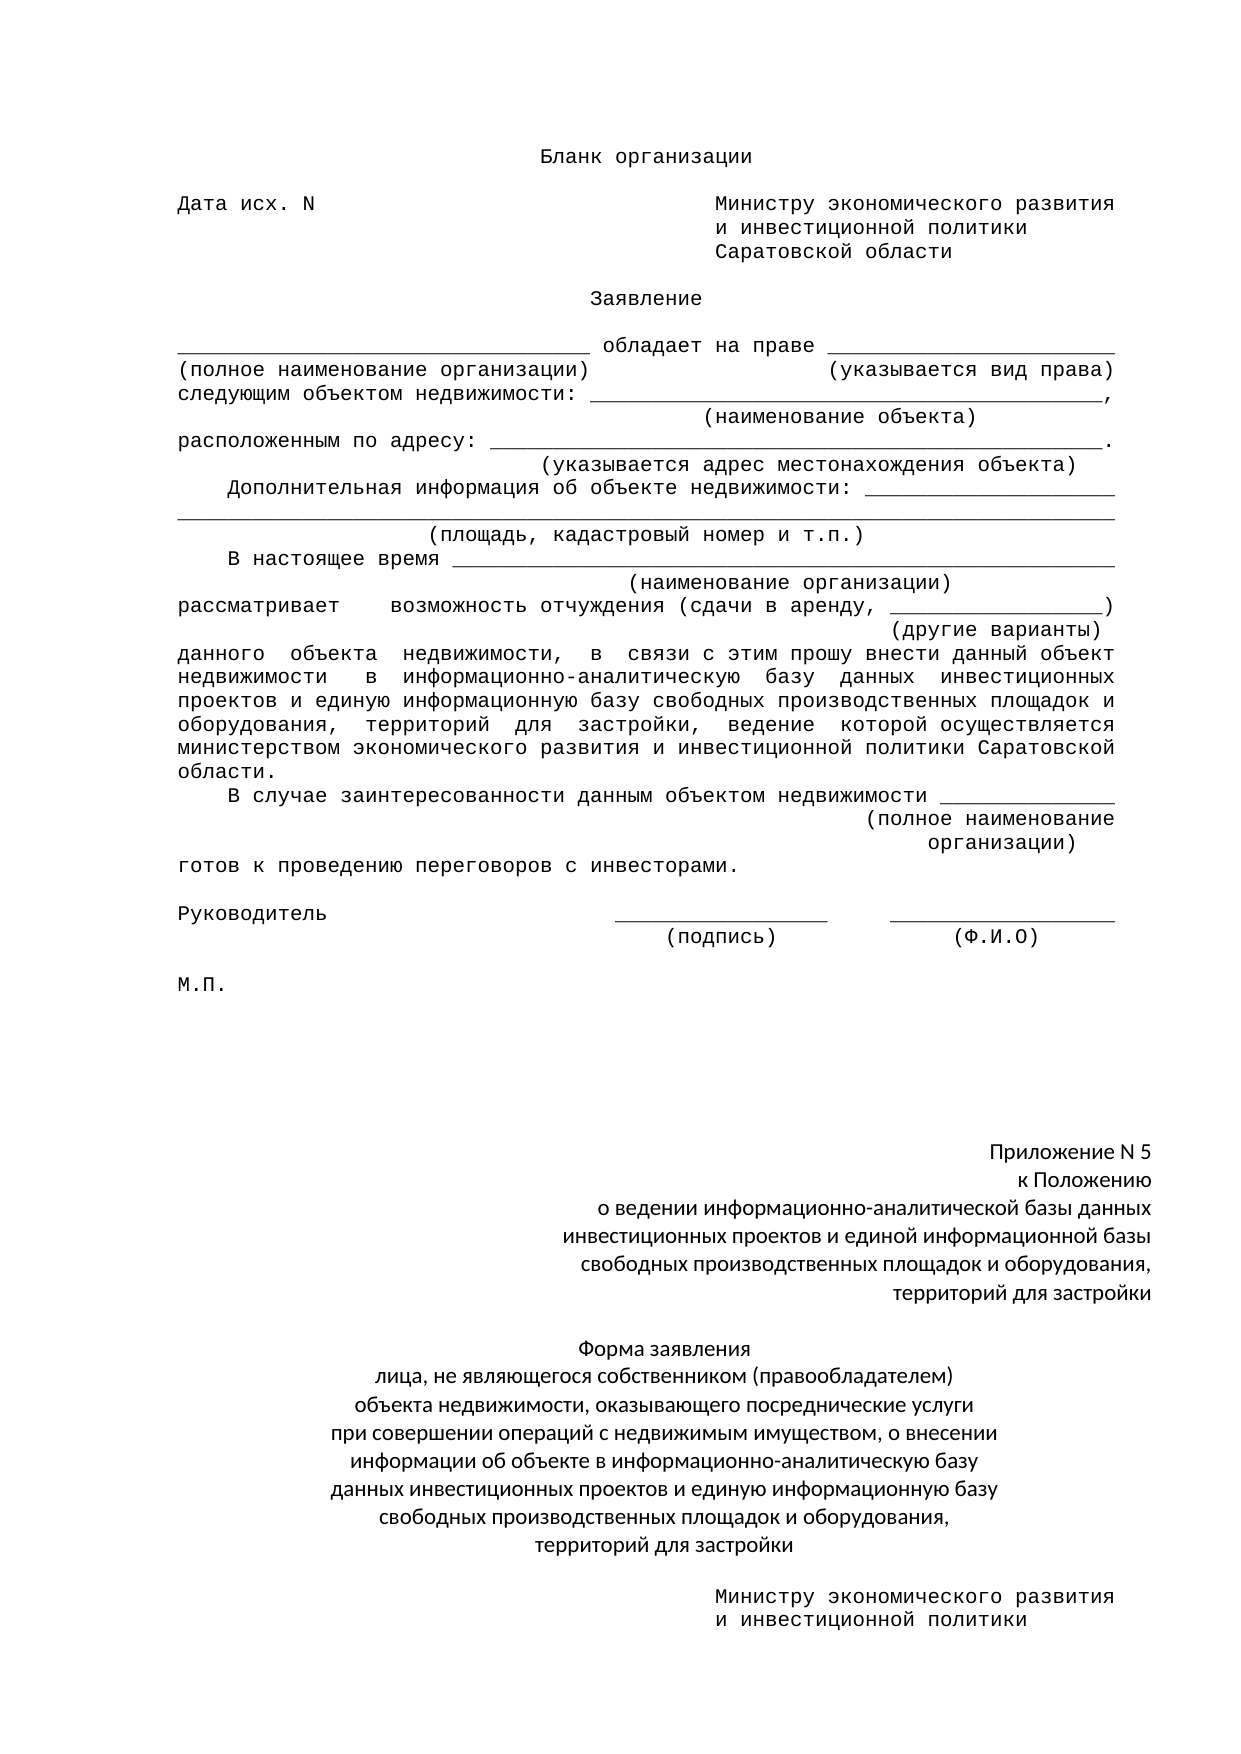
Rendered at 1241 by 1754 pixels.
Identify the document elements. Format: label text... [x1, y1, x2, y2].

text оборудования, территорий для застройки, ведение которой осуществляется [177, 714, 1152, 737]
text Дата исх. N Министру экономического развития [177, 193, 1152, 217]
text организации) [177, 832, 1152, 856]
text инвестиционных проектов и единой информационной базы [177, 1222, 1152, 1249]
text (площадь, кадастровый номер и т.п.) [177, 524, 1152, 548]
text министерством экономического развития и инвестиционной политики Саратовской [177, 737, 1152, 761]
text Форма заявления [177, 1334, 1152, 1362]
text территорий для застройки [177, 1278, 1152, 1306]
text Заявление [177, 288, 1152, 312]
text (полное наименование [177, 808, 1152, 832]
text (указывается адрес местонахождения объекта) [177, 453, 1152, 477]
text территорий для застройки [177, 1530, 1152, 1558]
text рассматривает возможность отчуждения (сдачи в аренду, _________________) [177, 595, 1152, 619]
text области. [177, 761, 1152, 784]
text _________________________________ обладает на праве _______________________ [177, 335, 1152, 359]
text к Положению [177, 1166, 1152, 1193]
text Саратовской области [177, 241, 1152, 264]
text недвижимости в информационно-аналитическую базу данных инвестиционных [177, 666, 1152, 690]
text Министру экономического развития [177, 1586, 1152, 1609]
text данного объекта недвижимости, в связи с этим прошу внести данный объект [177, 643, 1152, 666]
text ___________________________________________________________________________ [177, 501, 1152, 524]
text Руководитель _________________ __________________ [177, 903, 1152, 926]
text (наименование организации) [177, 572, 1152, 595]
text Дополнительная информация об объекте недвижимости: ____________________ [177, 477, 1152, 501]
text свободных производственных площадок и оборудования, [177, 1249, 1152, 1278]
text и инвестиционной политики [177, 1609, 1152, 1633]
text (полное наименование организации) (указывается вид права) [177, 359, 1152, 383]
text (подпись) (Ф.И.О) [177, 926, 1152, 950]
text В случае заинтересованности данным объектом недвижимости ______________ [177, 784, 1152, 808]
text при совершении операций с недвижимым имуществом, о внесении [177, 1418, 1152, 1446]
text (другие варианты) [177, 619, 1152, 643]
text Приложение N 5 [177, 1137, 1152, 1166]
text данных инвестиционных проектов и единую информационную базу [177, 1474, 1152, 1502]
text лица, не являющегося собственником (правообладателем) [177, 1362, 1152, 1390]
text М.П. [177, 974, 1152, 997]
text объекта недвижимости, оказывающего посреднические услуги [177, 1390, 1152, 1418]
text и инвестиционной политики [177, 217, 1152, 241]
text (наименование объекта) [177, 406, 1152, 430]
text Бланк организации [177, 146, 1152, 170]
text расположенным по адресу: _________________________________________________. [177, 430, 1152, 453]
text свободных производственных площадок и оборудования, [177, 1502, 1152, 1530]
text информации об объекте в информационно-аналитическую базу [177, 1446, 1152, 1474]
text о ведении информационно-аналитической базы данных [177, 1193, 1152, 1222]
text В настоящее время _____________________________________________________ [177, 548, 1152, 572]
text проектов и единую информационную базу свободных производственных площадок и [177, 690, 1152, 714]
text следующим объектом недвижимости: _________________________________________, [177, 383, 1152, 406]
text готов к проведению переговоров с инвесторами. [177, 856, 1152, 879]
